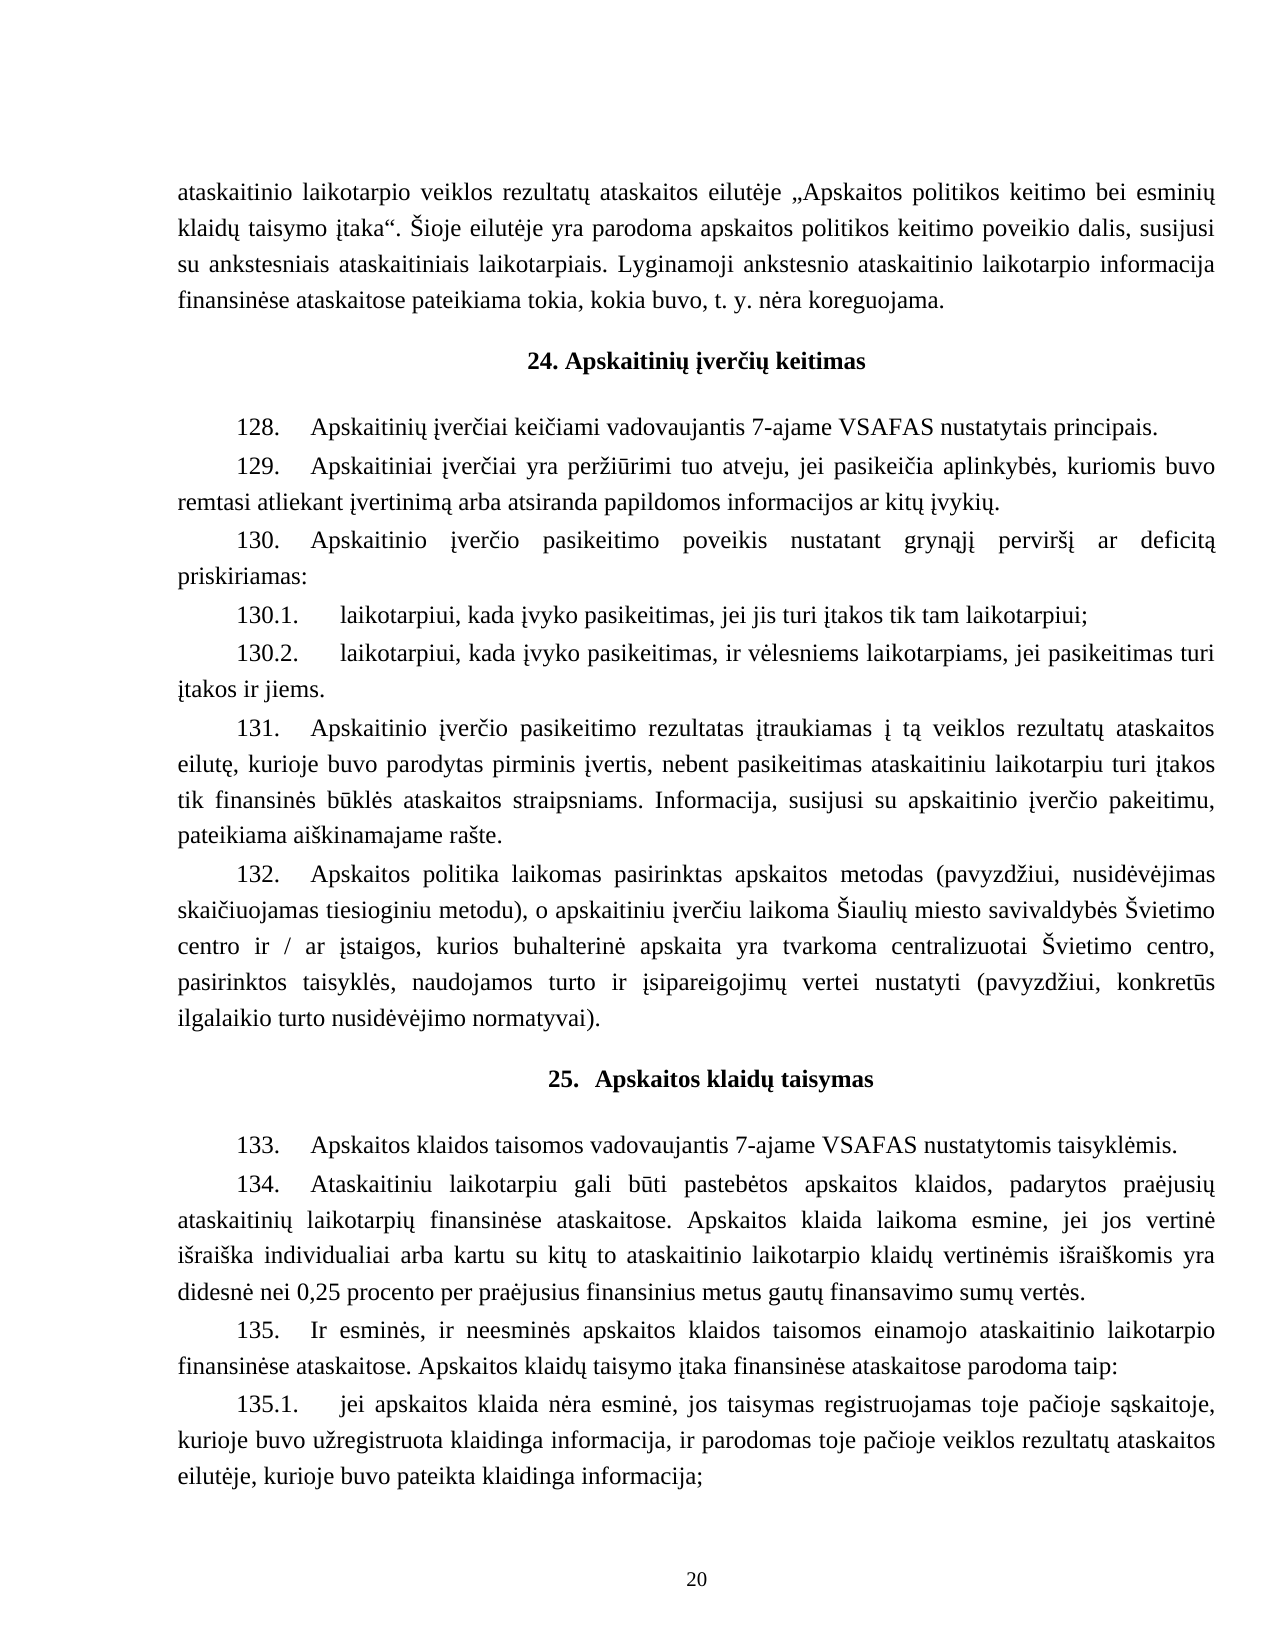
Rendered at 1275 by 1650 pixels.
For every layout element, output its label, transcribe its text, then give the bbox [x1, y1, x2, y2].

list Ataskaitiniu laikotarpiu gali būti pastebėtos apskaitos klaidos, padarytos praėjusių ataskaitinių laikotarpių finansinėse ataskaitose. Apskaitos klaida laikoma esmine, jei jos vertinė išraiška individualiai arba kartu su kitų to ataskaitinio laikotarpio klaidų vertinėmis išraiškomis yra didesnė nei 0,25 procento per praėjusius finansinius metus gautų finansavimo sumų vertės. [177, 1169, 1216, 1305]
subtitle Apskaitinių įverčių keitimas [177, 346, 1216, 375]
list Apskaitinių įverčiai keičiami vadovaujantis 7-ajame VSAFAS nustatytais principais. [177, 412, 1216, 441]
list laikotarpiui, kada įvyko pasikeitimas, jei jis turi įtakos tik tam laikotarpiui; [177, 600, 1216, 628]
list Apskaitinio įverčio pasikeitimo poveikis nustatant grynąjį perviršį ar deficitą priskiriamas: [177, 525, 1216, 590]
subtitle Apskaitos klaidų taisymas [177, 1064, 1216, 1093]
list laikotarpiui, kada įvyko pasikeitimas, ir vėlesniems laikotarpiams, jei pasikeitimas turi įtakos ir jiems. [177, 638, 1216, 703]
list Apskaitos politika laikomas pasirinktas apskaitos metodas (pavyzdžiui, nusidėvėjimas skaičiuojamas tiesioginiu metodu), o apskaitiniu įverčiu laikoma Šiaulių miesto savivaldybės Švietimo centro ir / ar įstaigos, kurios buhalterinė apskaita yra tvarkoma centralizuotai Švietimo centro, pasirinktos taisyklės, naudojamos turto ir įsipareigojimų vertei nustatyti (pavyzdžiui, konkretūs ilgalaikio turto nusidėvėjimo normatyvai). [177, 859, 1216, 1032]
list Ir esminės, ir neesminės apskaitos klaidos taisomos einamojo ataskaitinio laikotarpio finansinėse ataskaitose. Apskaitos klaidų taisymo įtaka finansinėse ataskaitose parodoma taip: [177, 1315, 1216, 1380]
list Apskaitinio įverčio pasikeitimo rezultatas įtraukiamas į tą veiklos rezultatų ataskaitos eilutę, kurioje buvo parodytas pirminis įvertis, nebent pasikeitimas ataskaitiniu laikotarpiu turi įtakos tik finansinės būklės ataskaitos straipsniams. Informacija, susijusi su apskaitinio įverčio pakeitimu, pateikiama aiškinamajame rašte. [177, 713, 1216, 849]
list jei apskaitos klaida nėra esminė, jos taisymas registruojamas toje pačioje sąskaitoje, kurioje buvo užregistruota klaidinga informacija, ir parodomas toje pačioje veiklos rezultatų ataskaitos eilutėje, kurioje buvo pateikta klaidinga informacija; [177, 1389, 1216, 1490]
list Apskaitos klaidos taisomos vadovaujantis 7-ajame VSAFAS nustatytomis taisyklėmis. [177, 1130, 1216, 1159]
list Apskaitiniai įverčiai yra peržiūrimi tuo atveju, jei pasikeičia aplinkybės, kuriomis buvo remtasi atliekant įvertinimą arba atsiranda papildomos informacijos ar kitų įvykių. [177, 451, 1216, 516]
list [177, 177, 1216, 314]
